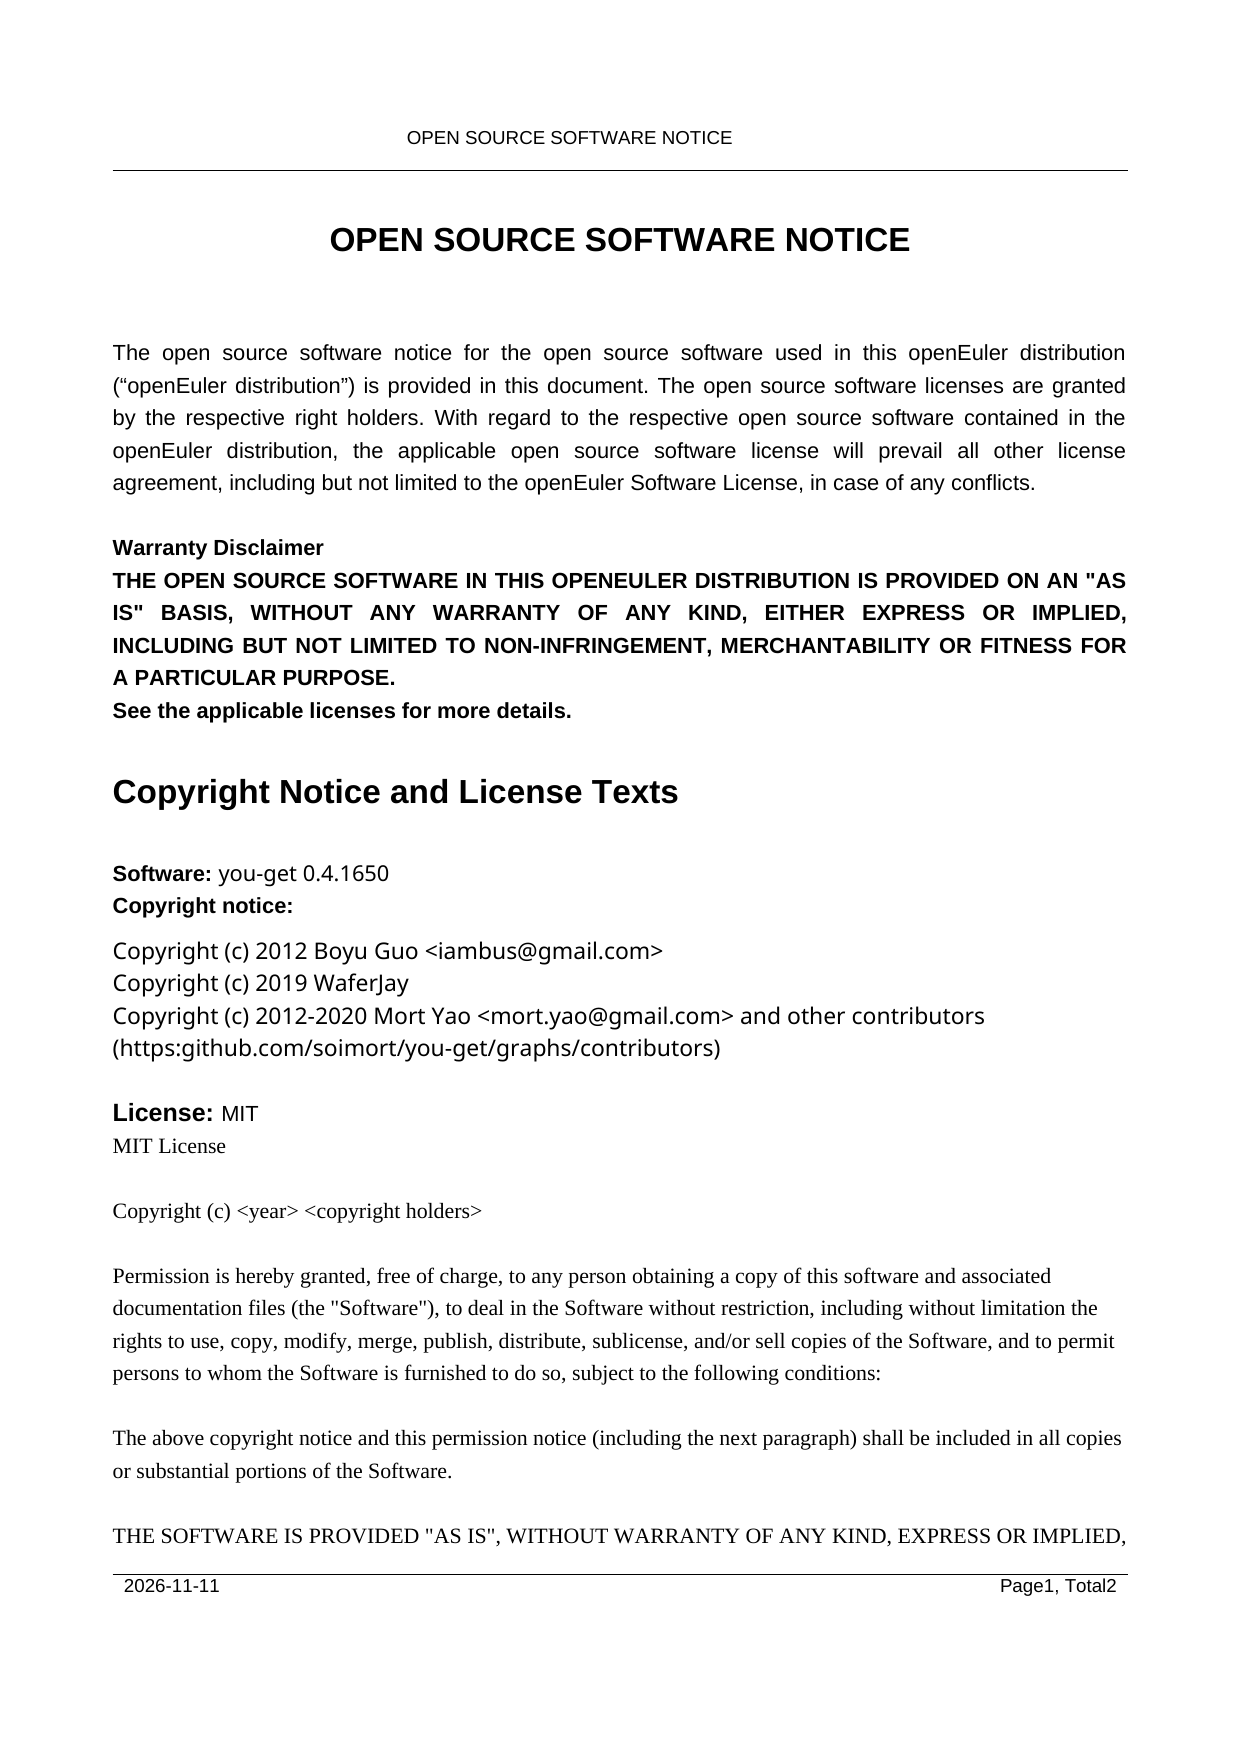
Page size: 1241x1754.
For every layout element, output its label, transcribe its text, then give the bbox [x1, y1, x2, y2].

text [112, 1129, 1128, 1551]
text THE OPEN SOURCE SOFTWARE IN THIS OPENEULER DISTRIBUTION IS PROVIDED ON AN "AS IS" BASIS, WITHOUT ANY WARRANTY OF ANY KIND, EITHER EXPRESS OR IMPLIED, INCLUDING BUT NOT LIMITED TO NON-INFRINGEMENT, MERCHANTABILITY OR FITNESS FOR A PARTICULAR PURPOSE. See the applicable licenses for more details. [112, 564, 1128, 726]
text License: MIT [112, 1096, 1128, 1129]
text The open source software notice for the open source software used in this openEuler distribution (“openEuler distribution”) is provided in this document. The open source software licenses are granted by the respective right holders. With regard to the respective open source software contained in the openEuler distribution, the applicable open source software license will prevail all other license agreement, including but not limited to the openEuler Software License, in case of any conflicts. [112, 336, 1128, 499]
text Copyright (c) 2012 Boyu Guo <iambus@gmail.com> Copyright (c) 2019 WaferJay Copyright (c) 2012-2020 Mort Yao <mort.yao@gmail.com> and other contributors (https:github.com/soimort/you-get/graphs/contributors) [112, 934, 1128, 1096]
text Copyright notice: [112, 889, 1128, 921]
text Warranty Disclaimer [112, 531, 1128, 564]
text OPEN SOURCE SOFTWARE NOTICE [112, 206, 1128, 271]
title Software: you-get 0.4.1650 [112, 856, 1128, 889]
text Copyright Notice and License Texts [112, 759, 1128, 824]
